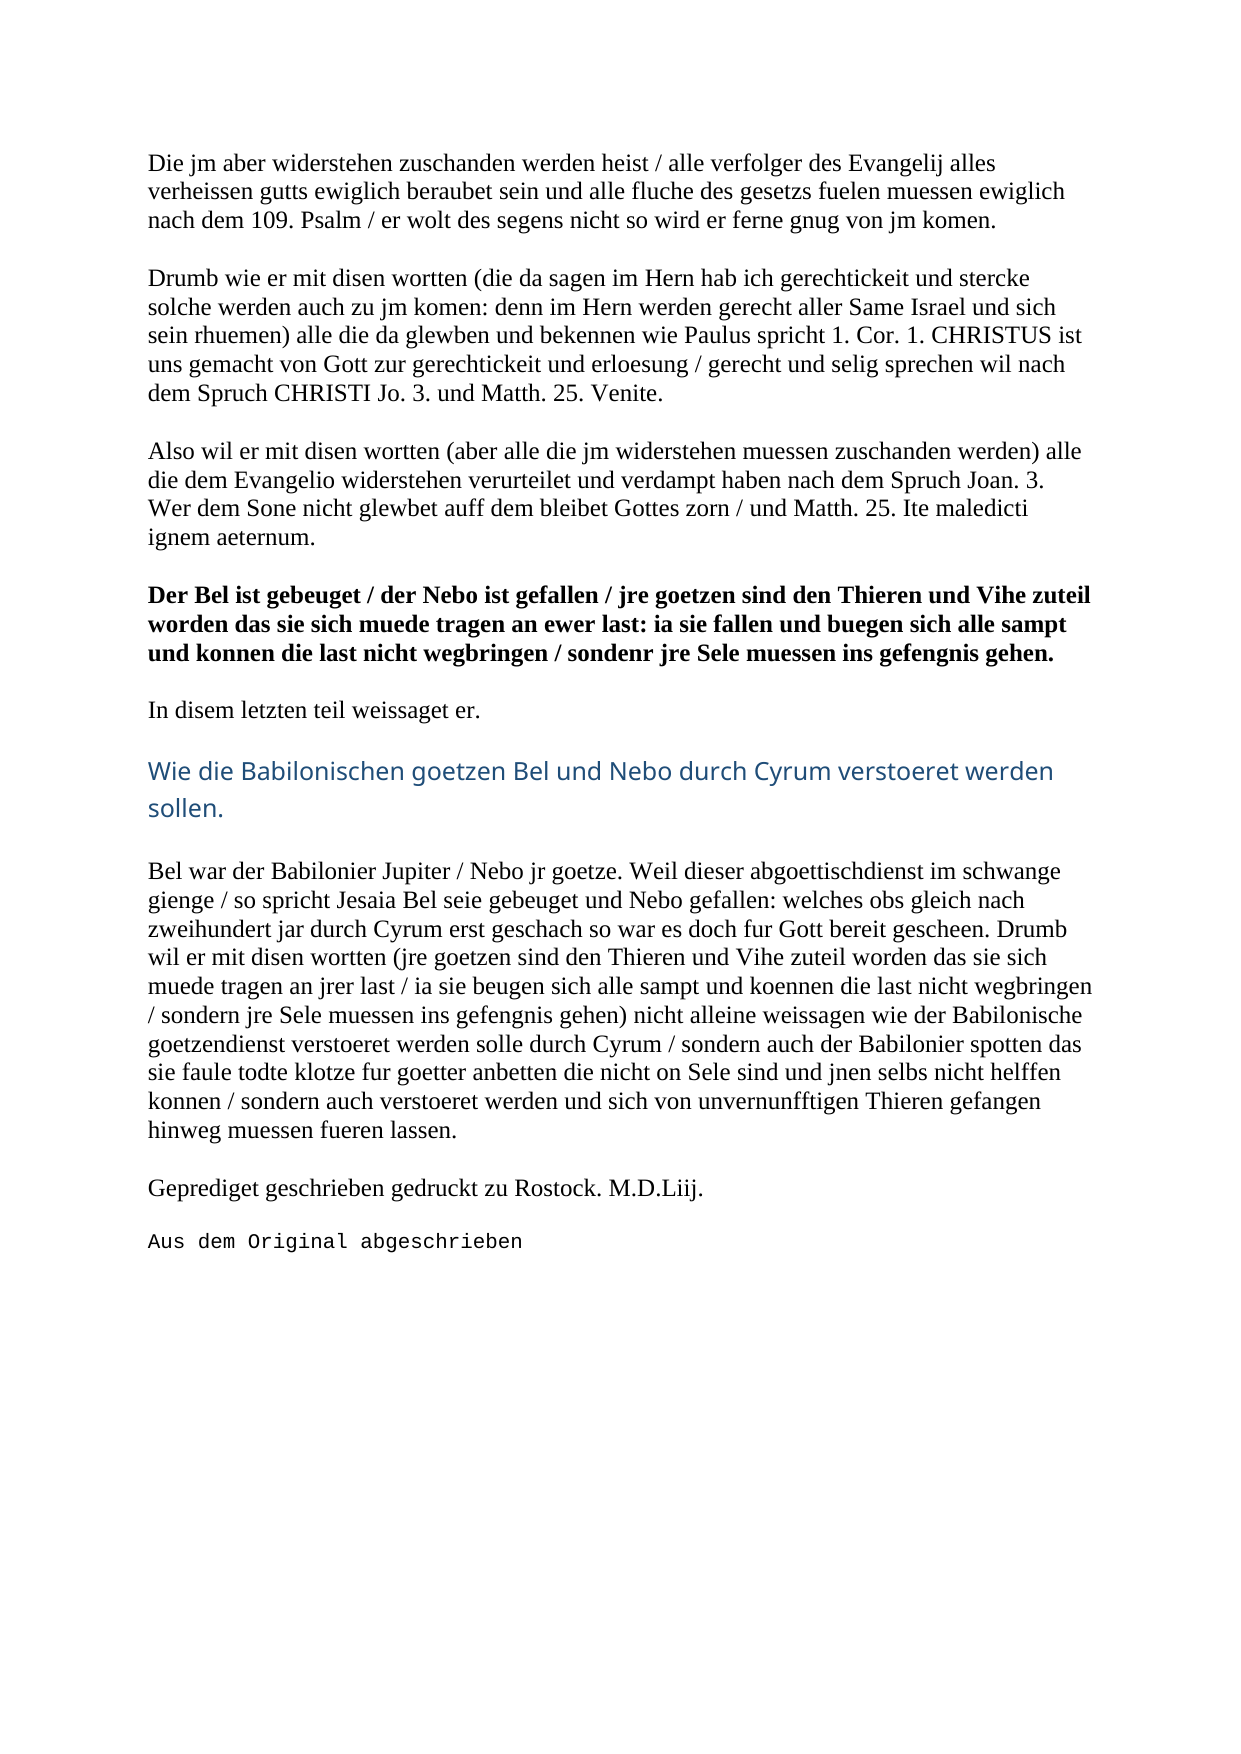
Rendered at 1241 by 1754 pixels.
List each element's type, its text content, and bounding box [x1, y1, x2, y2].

subtitle Wie die Babilonischen goetzen Bel und Nebo durch Cyrum verstoeret werden sollen. [148, 753, 1093, 824]
text Also wil er mit disen wortten (aber alle die jm widerstehen muessen zuschanden werden) alle die dem Evangelio widerstehen verurteilet und verdampt haben nach dem Spruch Joan. 3. Wer dem Sone nicht glewbet auff dem bleibet Gottes zorn / und Matth. 25. Ite maledicti ignem aeternum. [148, 436, 1093, 551]
text Geprediget geschrieben gedruckt zu Rostock. M.D.Liij. [148, 1173, 1093, 1202]
text Drumb wie er mit disen wortten (die da sagen im Hern hab ich gerechtickeit und stercke solche werden auch zu jm komen: denn im Hern werden gerecht aller Same Israel und sich sein rhuemen) alle die da glewben und bekennen wie Paulus spricht 1. Cor. 1. CHRISTUS ist uns gemacht von Gott zur gerechtickeit und erloesung / gerecht und selig sprechen wil nach dem Spruch CHRISTI Jo. 3. und Matth. 25. Venite. [148, 263, 1093, 407]
text Bel war der Babilonier Jupiter / Nebo jr goetze. Weil dieser abgoettischdienst im schwange gienge / so spricht Jesaia Bel seie gebeuget und Nebo gefallen: welches obs gleich nach zweihundert jar durch Cyrum erst geschach so war es doch fur Gott bereit gescheen. Drumb wil er mit disen wortten (jre goetzen sind den Thieren und Vihe zuteil worden das sie sich muede tragen an jrer last / ia sie beugen sich alle sampt und koennen die last nicht wegbringen / sondern jre Sele muessen ins gefengnis gehen) nicht alleine weissagen wie der Babilonische goetzendienst verstoeret werden solle durch Cyrum / sondern auch der Babilonier spotten das sie faule todte klotze fur goetter anbetten die nicht on Sele sind und jnen selbs nicht helffen konnen / sondern auch verstoeret werden und sich von unvernunfftigen Thieren gefangen hinweg muessen fueren lassen. [148, 856, 1093, 1144]
text Der Bel ist gebeuget / der Nebo ist gefallen / jre goetzen sind den Thieren und Vihe zuteil worden das sie sich muede tragen an ewer last: ia sie fallen und buegen sich alle sampt und konnen die last nicht wegbringen / sondenr jre Sele muessen ins gefengnis gehen. [148, 580, 1093, 666]
text Aus dem Original abgeschrieben [148, 1231, 1093, 1254]
text In disem letzten teil weissaget er. [148, 696, 1093, 724]
text Die jm aber widerstehen zuschanden werden heist / alle verfolger des Evangelij alles verheissen gutts ewiglich beraubet sein und alle fluche des gesetzs fuelen muessen ewiglich nach dem 109. Psalm / er wolt des segens nicht so wird er ferne gnug von jm komen. [148, 148, 1093, 234]
